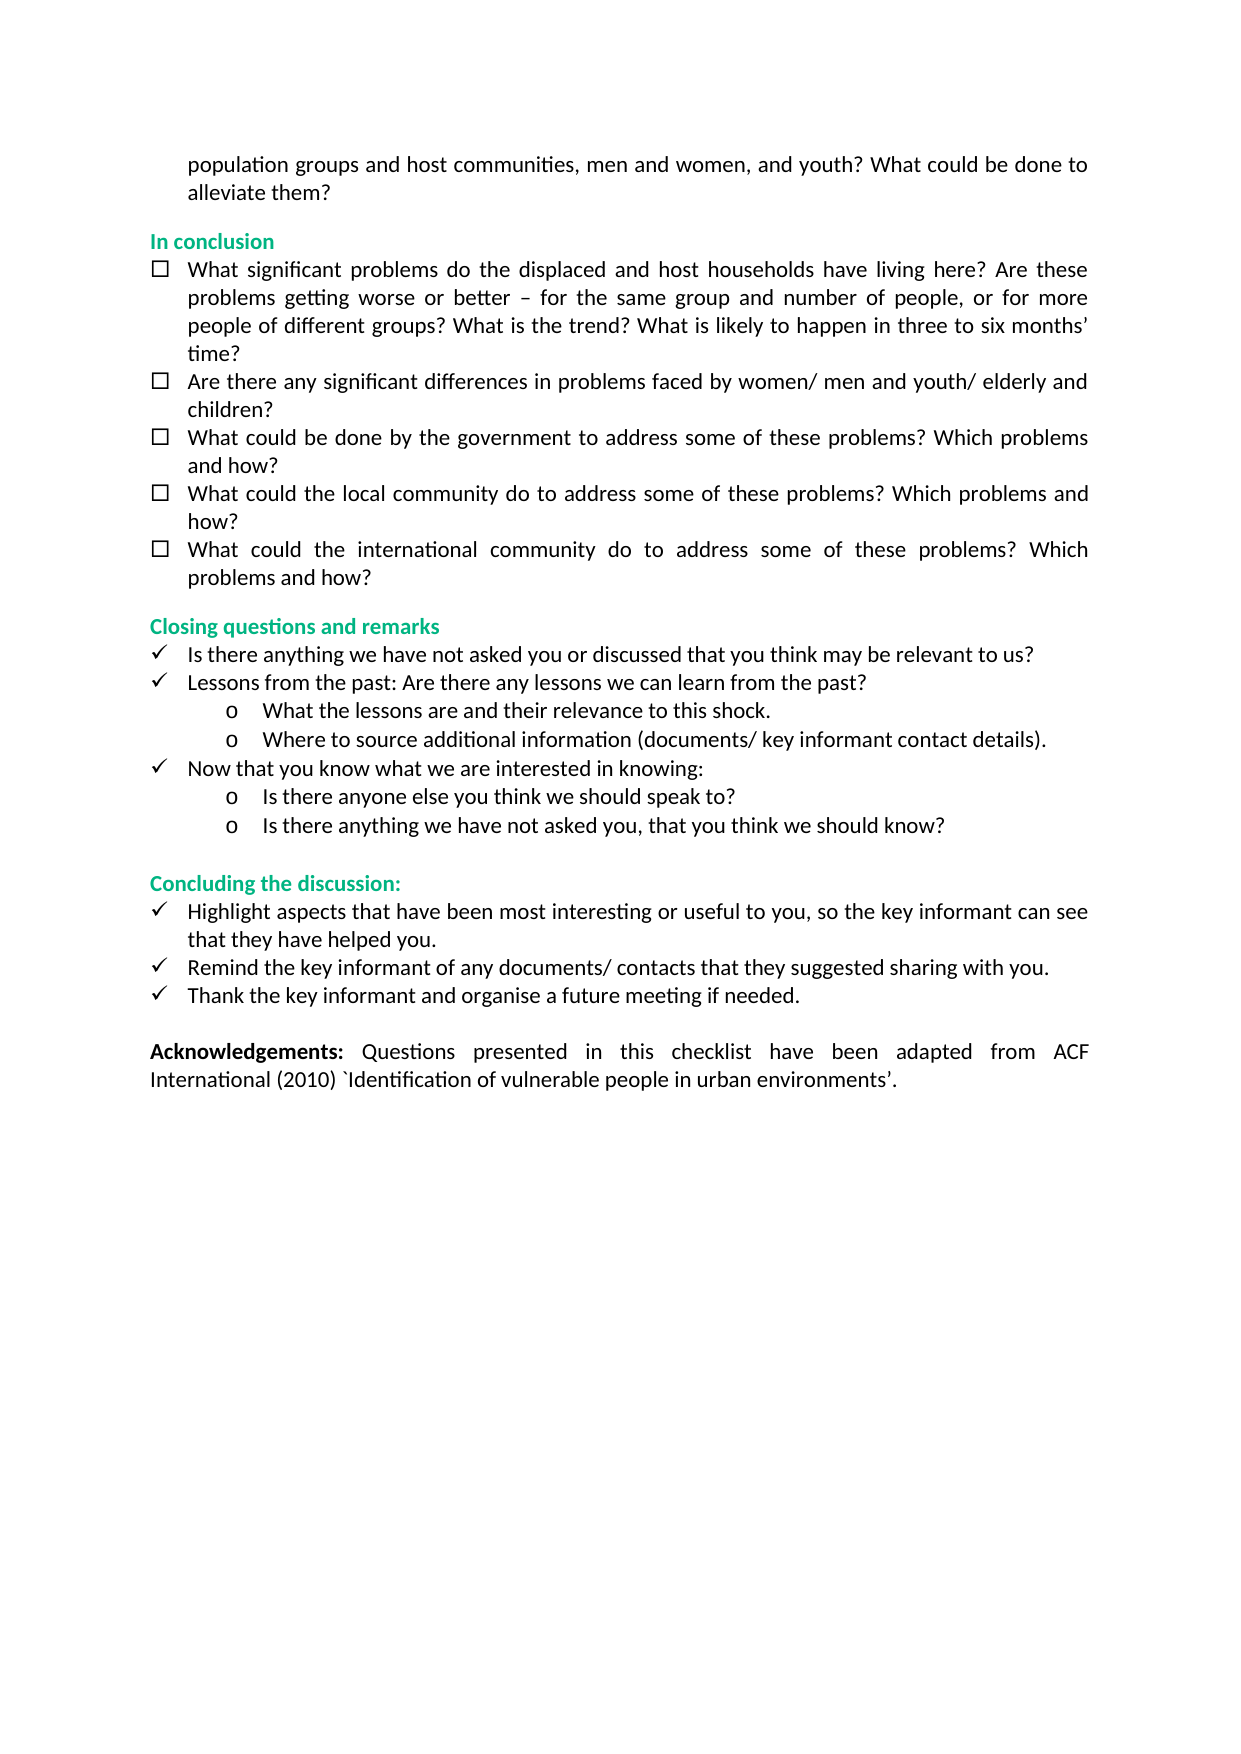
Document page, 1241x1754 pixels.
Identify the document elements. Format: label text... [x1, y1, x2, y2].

subtitle Closing questions and remarks [150, 612, 1090, 640]
list Lessons from the past: Are there any lessons we can learn from the past? [150, 668, 1090, 696]
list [150, 150, 1090, 206]
list Is there anything we have not asked you, that you think we should know? [225, 812, 1090, 841]
list What could the local community do to address some of these problems? Which problems and how? [150, 479, 1090, 535]
list What significant problems do the displaced and host households have living here? Are these problems getting worse or better – for the same group and number of people, or for more people of different groups? What is the trend? What is likely to happen in three to six months’ time? [150, 255, 1090, 367]
list Remind the key informant of any documents/ contacts that they suggested sharing with you. [150, 953, 1090, 981]
list Where to source additional information (documents/ key informant contact details). [225, 725, 1090, 754]
list What the lessons are and their relevance to this shock. [225, 696, 1090, 725]
subtitle In conclusion [150, 227, 1090, 255]
list Thank the key informant and organise a future meeting if needed. [150, 981, 1090, 1009]
list What could be done by the government to address some of these problems? Which problems and how? [150, 423, 1090, 479]
text Concluding the discussion: [150, 869, 1090, 897]
text Acknowledgements: Questions presented in this checklist have been adapted from ACF International (2010) `Identification of vulnerable people in urban environments’. [150, 1037, 1090, 1093]
list Are there any significant differences in problems faced by women/ men and youth/ elderly and children? [150, 367, 1090, 423]
list Is there anyone else you think we should speak to? [225, 782, 1090, 812]
list Is there anything we have not asked you or discussed that you think may be relevant to us? [150, 640, 1090, 668]
list What could the international community do to address some of these problems? Which problems and how? [150, 535, 1090, 591]
list Now that you know what we are interested in knowing: [150, 754, 1090, 782]
list Highlight aspects that have been most interesting or useful to you, so the key informant can see that they have helped you. [150, 897, 1090, 953]
